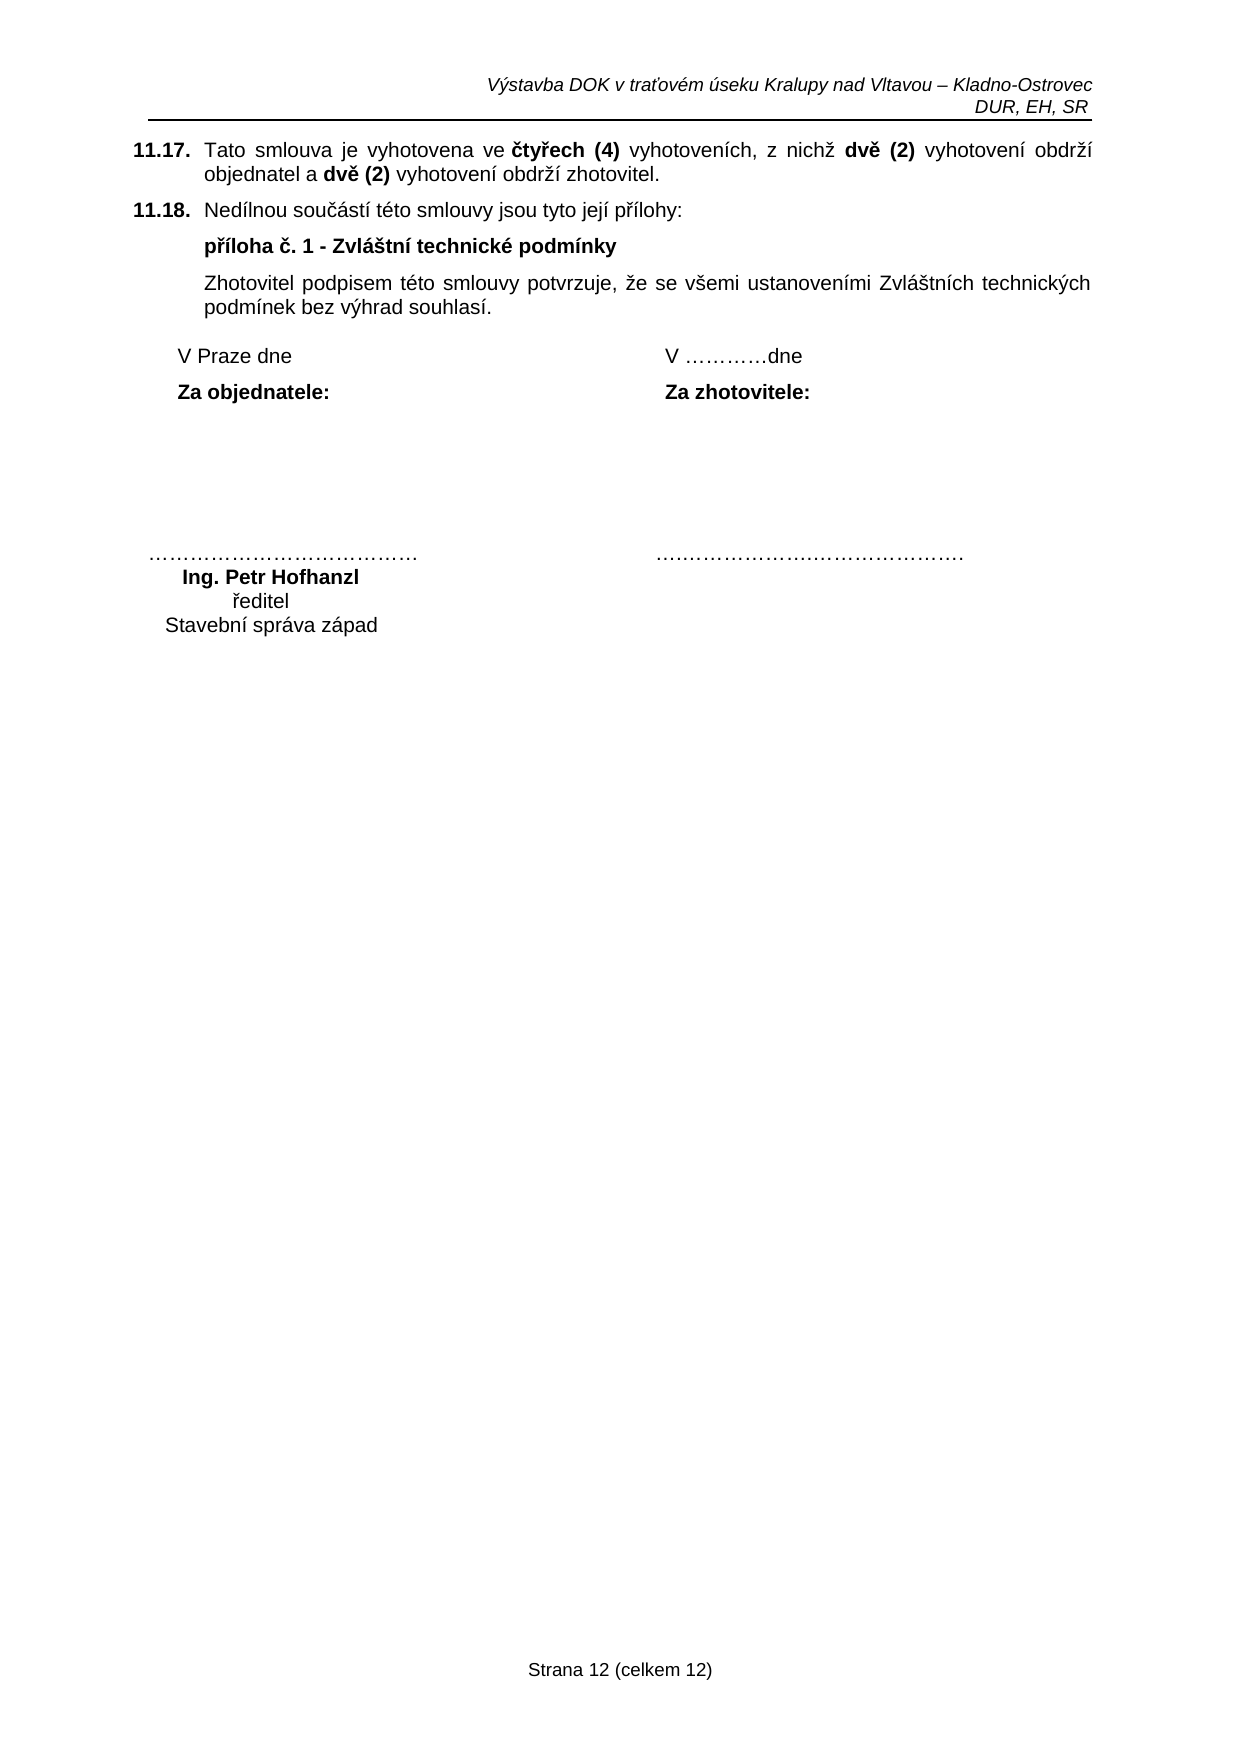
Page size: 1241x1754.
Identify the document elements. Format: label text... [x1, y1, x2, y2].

text příloha č. 1 - Zvláštní technické podmínky [148, 234, 1092, 258]
text 11.18. Nedílnou součástí této smlouvy jsou tyto její přílohy: [133, 198, 1092, 222]
text Zhotovitel podpisem této smlouvy potvrzuje, že se všemi ustanoveními Zvláštních technických podmínek bez výhrad souhlasí. [204, 271, 1092, 319]
text Ing. Petr Hofhanzl [148, 565, 1092, 589]
text V Praze dne V …………dne [177, 344, 1092, 368]
text Za objednatele: Za zhotovitele: [177, 380, 1092, 404]
text ředitel [148, 589, 1092, 613]
text Stavební správa západ [148, 613, 1092, 637]
text 11.17. Tato smlouva je vyhotovena ve čtyřech (4) vyhotoveních, z nichž dvě (2) vyhotovení obdrží objednatel a dvě (2) vyhotovení obdrží zhotovitel. [133, 137, 1092, 185]
text ………………………………… ….……………….…………………. [148, 541, 1092, 565]
